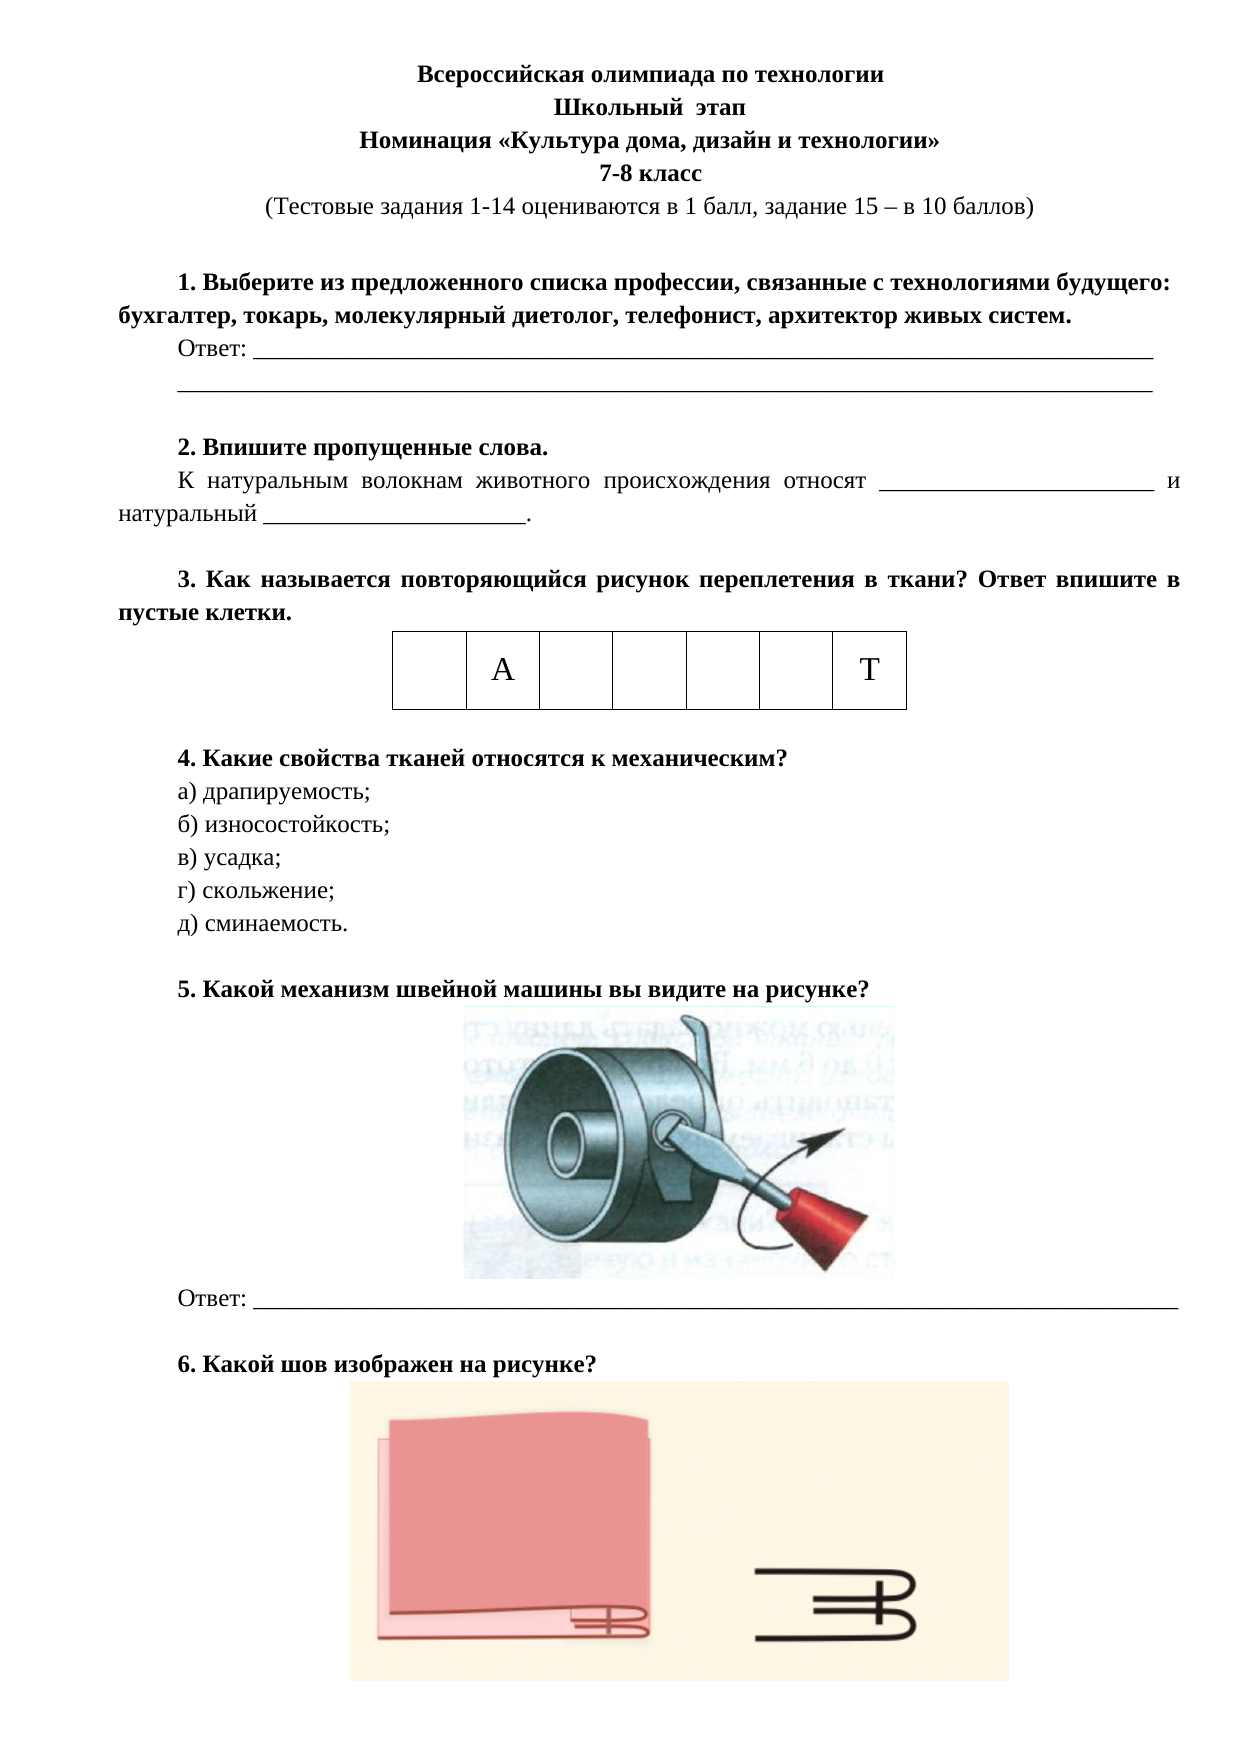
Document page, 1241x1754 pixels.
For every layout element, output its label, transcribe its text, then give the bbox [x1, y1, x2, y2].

text Всероссийская олимпиада по технологии [118, 59, 1183, 88]
text 1. Выберите из предложенного списка профессии, связанные с технологиями будущего: бухгалтер, токарь, молекулярный диетолог, телефонист, архитектор живых систем. [118, 267, 1181, 329]
table_header Т [833, 632, 906, 709]
text г) скольжение; [118, 875, 1181, 903]
text К натуральным волокнам животного происхождения относят ______________________ и натуральный _____________________. [118, 465, 1181, 527]
table_header [613, 632, 686, 709]
text 7-8 класс [118, 158, 1183, 187]
text 2. Впишите пропущенные слова. [118, 432, 1181, 461]
text (Тестовые задания 1-14 оцениваются в 1 балл, задание 15 – в 10 баллов) [118, 191, 1181, 220]
text 4. Какие свойства тканей относятся к механическим? [118, 743, 1181, 771]
text ______________________________________________________________________________ [118, 366, 1181, 395]
text б) износостойкость; [118, 809, 1181, 837]
text в) усадка; [118, 842, 1181, 871]
text Ответ: ________________________________________________________________________ [118, 333, 1181, 362]
text 3. Как называется повторяющийся рисунок переплетения в ткани? Ответ впишите в пустые клетки. [118, 564, 1181, 626]
picture [349, 1381, 1009, 1681]
table_header [760, 632, 832, 709]
text а) драпируемость; [118, 776, 1181, 804]
table_header [540, 632, 612, 709]
text Номинация «Культура дома, дизайн и технологии» [118, 125, 1181, 154]
text 6. Какой шов изображен на рисунке? [118, 1349, 1181, 1377]
picture [463, 1006, 895, 1279]
text д) сминаемость. [118, 908, 1181, 937]
table_header [393, 632, 466, 709]
table_header [687, 632, 759, 709]
text Школьный этап [118, 92, 1181, 121]
text Ответ: __________________________________________________________________________ [118, 1283, 1181, 1311]
text 5. Какой механизм швейной машины вы видите на рисунке? [118, 974, 1181, 1003]
table_header А [467, 632, 539, 709]
